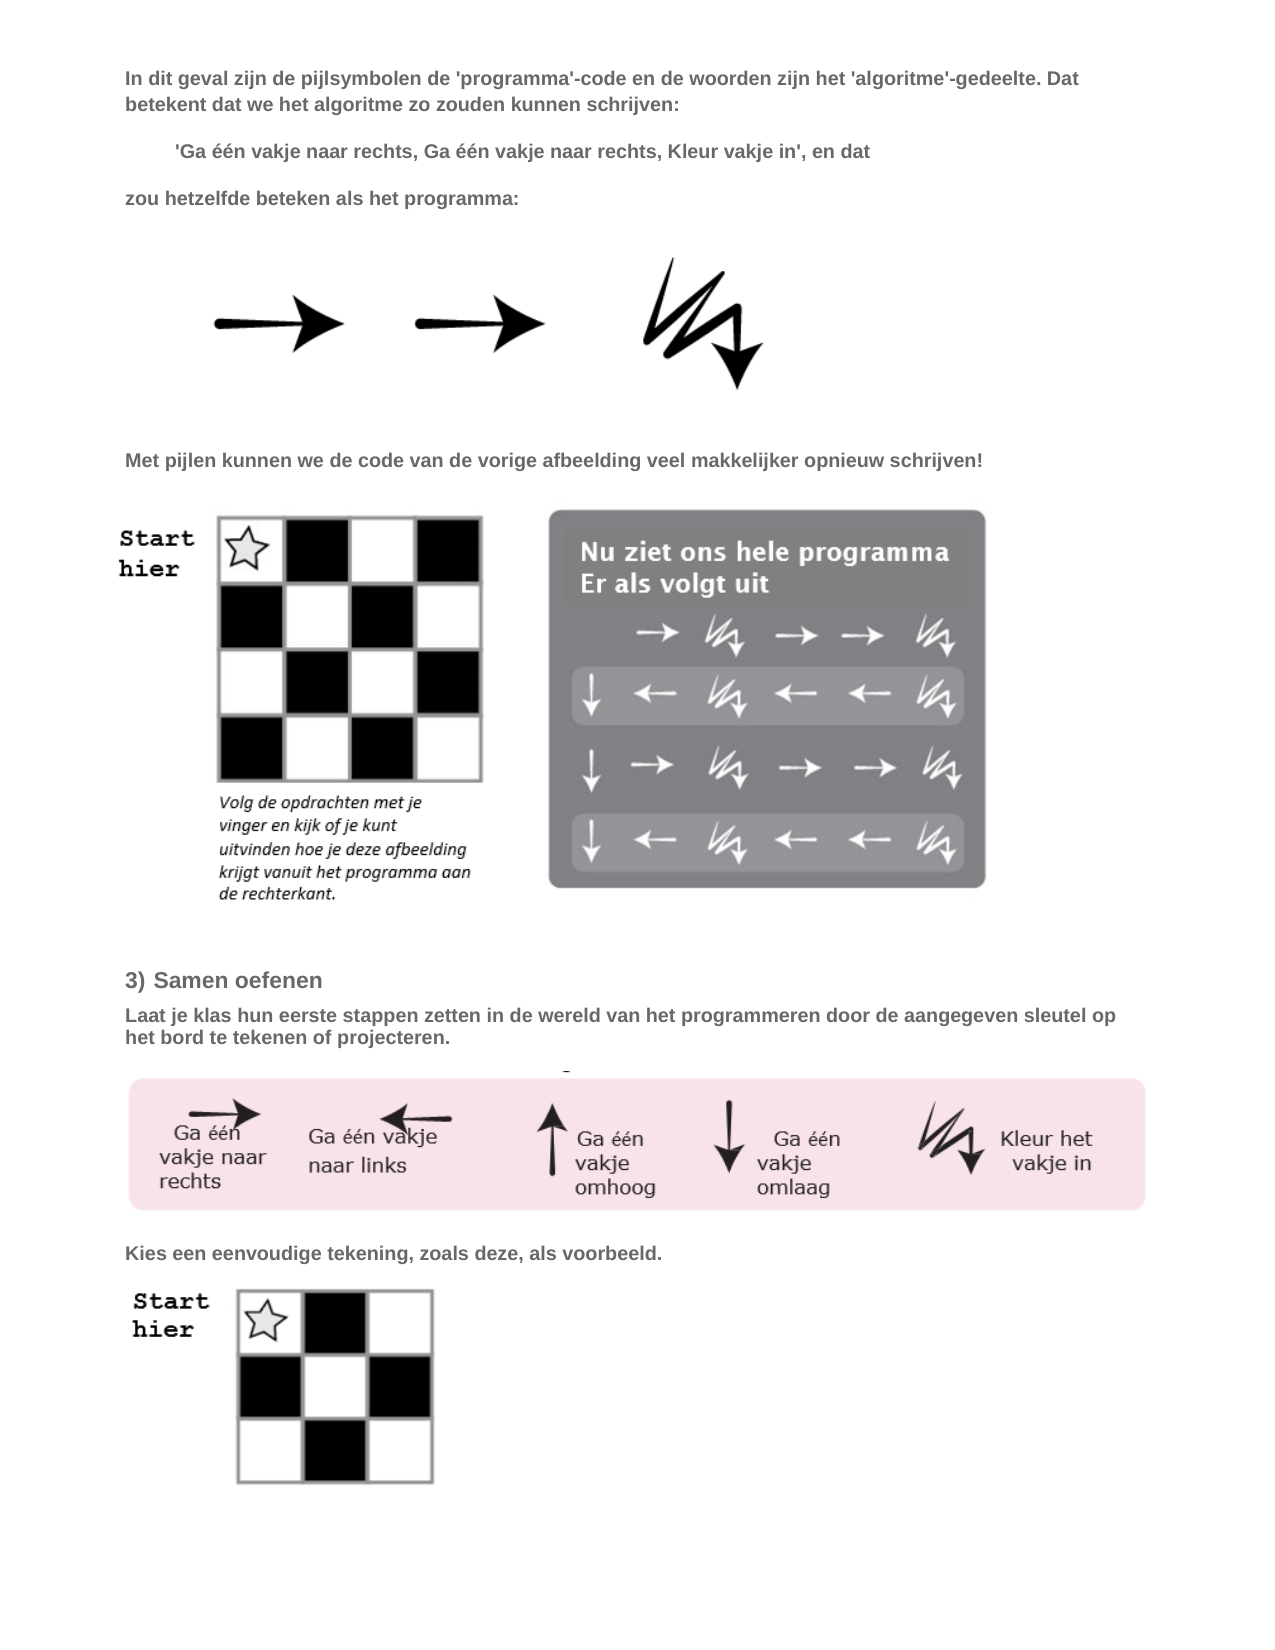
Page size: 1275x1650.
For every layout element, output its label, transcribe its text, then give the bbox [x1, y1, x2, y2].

subtitle Samen oefenen [125, 967, 1150, 993]
picture [125, 1287, 442, 1496]
picture [175, 231, 835, 421]
text Met pijlen kunnen we de code van de vorige afbeelding veel makkelijker opnieuw schrijven! [125, 448, 1134, 471]
picture [114, 499, 996, 911]
text 'Ga één vakje naar rechts, Ga één vakje naar rechts, Kleur vakje in', en dat zou hetzelfde beteken als het programma: [125, 140, 874, 209]
text In dit geval zijn de pijlsymbolen de 'programma'-code en de woorden zijn het 'algoritme'-gedeelte. Dat betekent dat we het algoritme zo zouden kunnen schrijven: [125, 67, 1134, 116]
picture [125, 1071, 1153, 1215]
text Laat je klas hun eerste stappen zetten in de wereld van het programmeren door de aangegeven sleutel op het bord te tekenen of projecteren. [125, 1003, 1150, 1049]
text Kies een eenvoudige tekening, zoals deze, als voorbeeld. [125, 1242, 1150, 1265]
